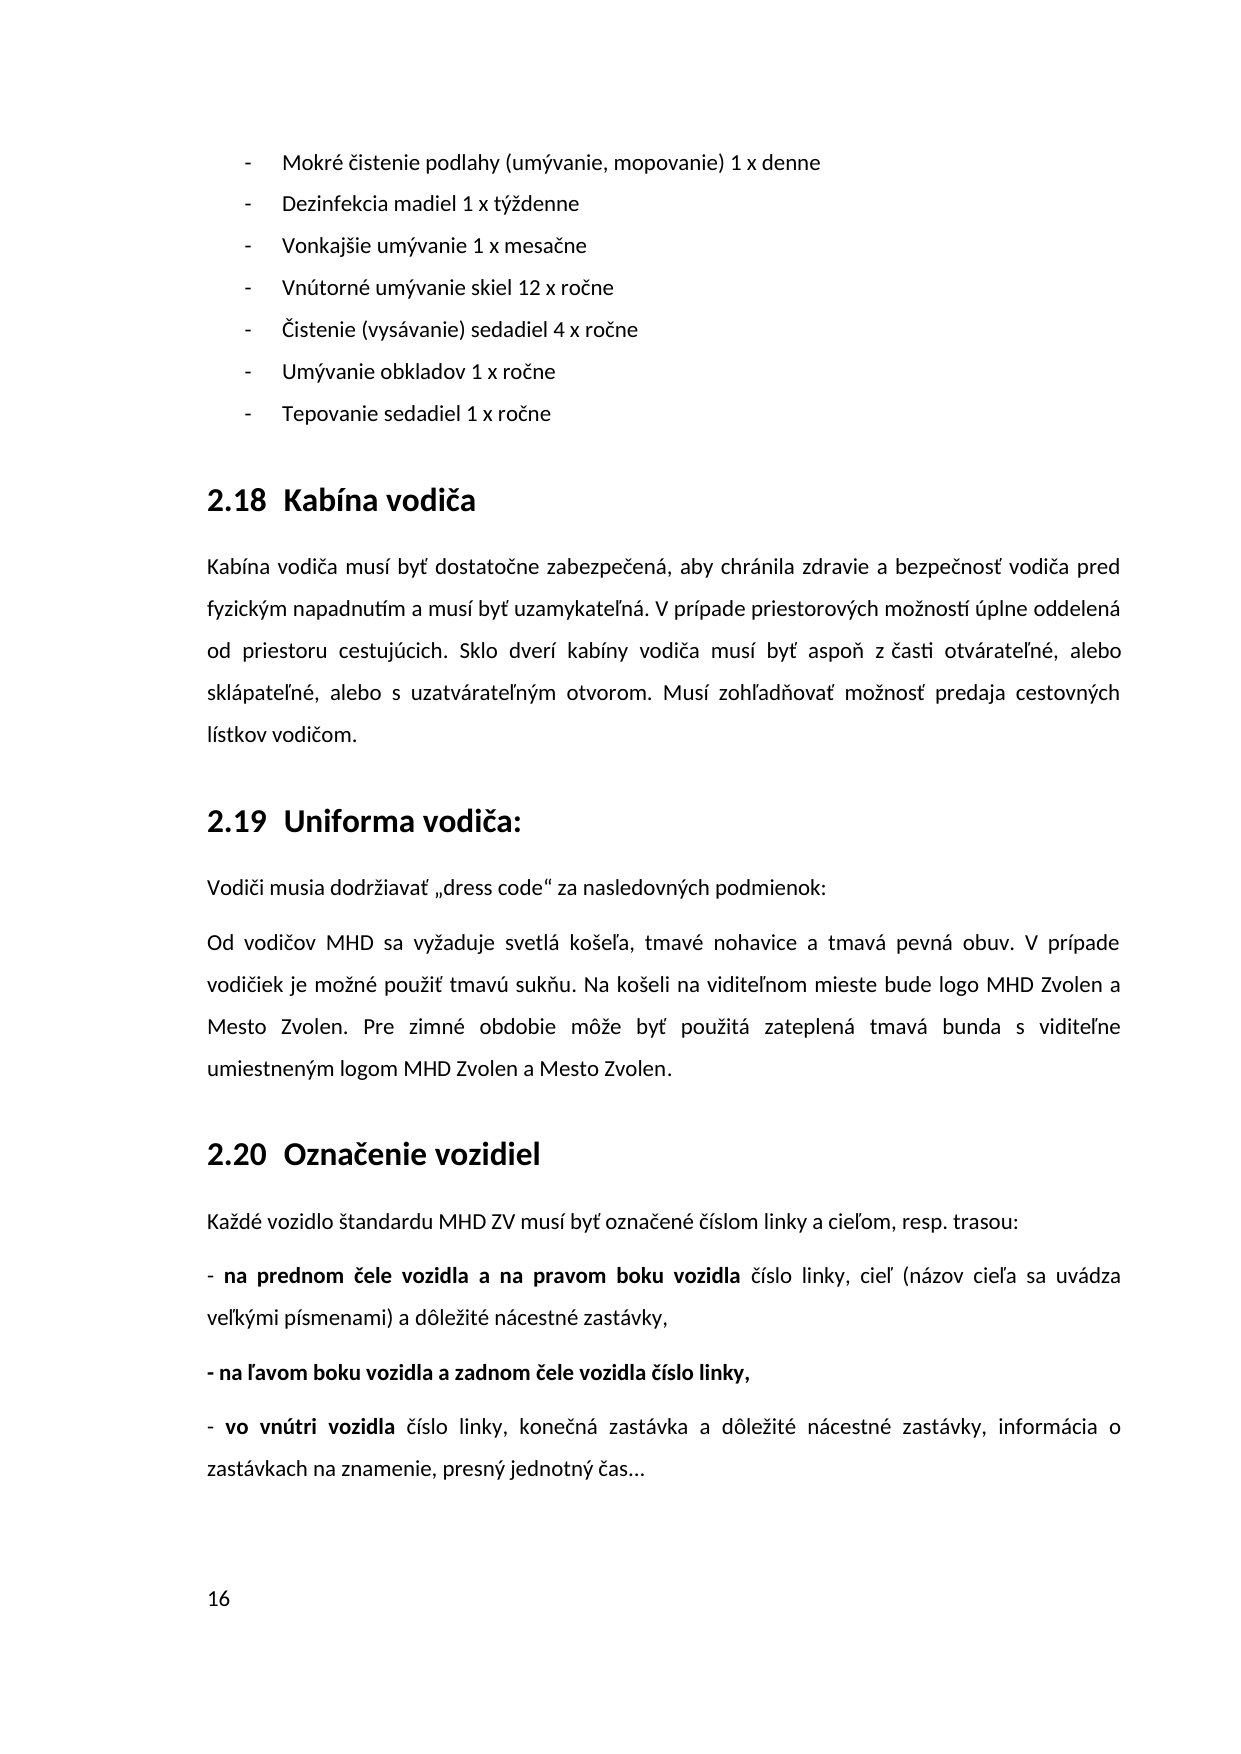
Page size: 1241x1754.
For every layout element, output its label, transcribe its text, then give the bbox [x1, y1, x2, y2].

list Tepovanie sedadiel 1 x ročne [244, 399, 1122, 427]
list Čistenie (vysávanie) sedadiel 4 x ročne [244, 316, 1122, 343]
text Vodiči musia dodržiavať „dress code“ za nasledovných podmienok: [207, 873, 1122, 901]
text - na prednom čele vozidla a na pravom boku vozidla číslo linky, cieľ (názov cieľa sa uvádza veľkými písmenami) a dôležité nácestné zastávky, [207, 1261, 1122, 1331]
subtitle Označenie vozidiel [207, 1133, 1122, 1174]
list Vnútorné umývanie skiel 12 x ročne [244, 273, 1122, 302]
text - vo vnútri vozidla číslo linky, konečná zastávka a dôležité nácestné zastávky, informácia o zastávkach na znamenie, presný jednotný čas... [207, 1412, 1122, 1482]
subtitle Uniforma vodiča: [207, 800, 1122, 841]
text Od vodičov MHD sa vyžaduje svetlá košeľa, tmavé nohavice a tmavá pevná obuv. V prípade vodičiek je možné použiť tmavú sukňu. Na košeli na viditeľnom mieste bude logo MHD Zvolen a Mesto Zvolen. Pre zimné obdobie môže byť použitá zateplená tmavá bunda s viditeľne umiestneným logom MHD Zvolen a Mesto Zvolen. [207, 928, 1122, 1082]
list Umývanie obkladov 1 x ročne [244, 357, 1122, 386]
text Kabína vodiča musí byť dostatočne zabezpečená, aby chránila zdravie a bezpečnosť vodiča pred fyzickým napadnutím a musí byť uzamykateľná. V prípade priestorových možností úplne oddelená od priestoru cestujúcich. Sklo dverí kabíny vodiča musí byť aspoň z časti otvárateľné, alebo sklápateľné, alebo s uzatvárateľným otvorom. Musí zohľadňovať možnosť predaja cestovných lístkov vodičom. [207, 552, 1122, 748]
text Každé vozidlo štandardu MHD ZV musí byť označené číslom linky a cieľom, resp. trasou: [207, 1207, 1122, 1235]
subtitle Kabína vodiča [207, 479, 1122, 520]
list Dezinfekcia madiel 1 x týždenne [244, 189, 1122, 218]
list Mokré čistenie podlahy (umývanie, mopovanie) 1 x denne [244, 148, 1122, 176]
list Vonkajšie umývanie 1 x mesačne [244, 232, 1122, 259]
text - na ľavom boku vozidla a zadnom čele vozidla číslo linky, [207, 1358, 1122, 1386]
